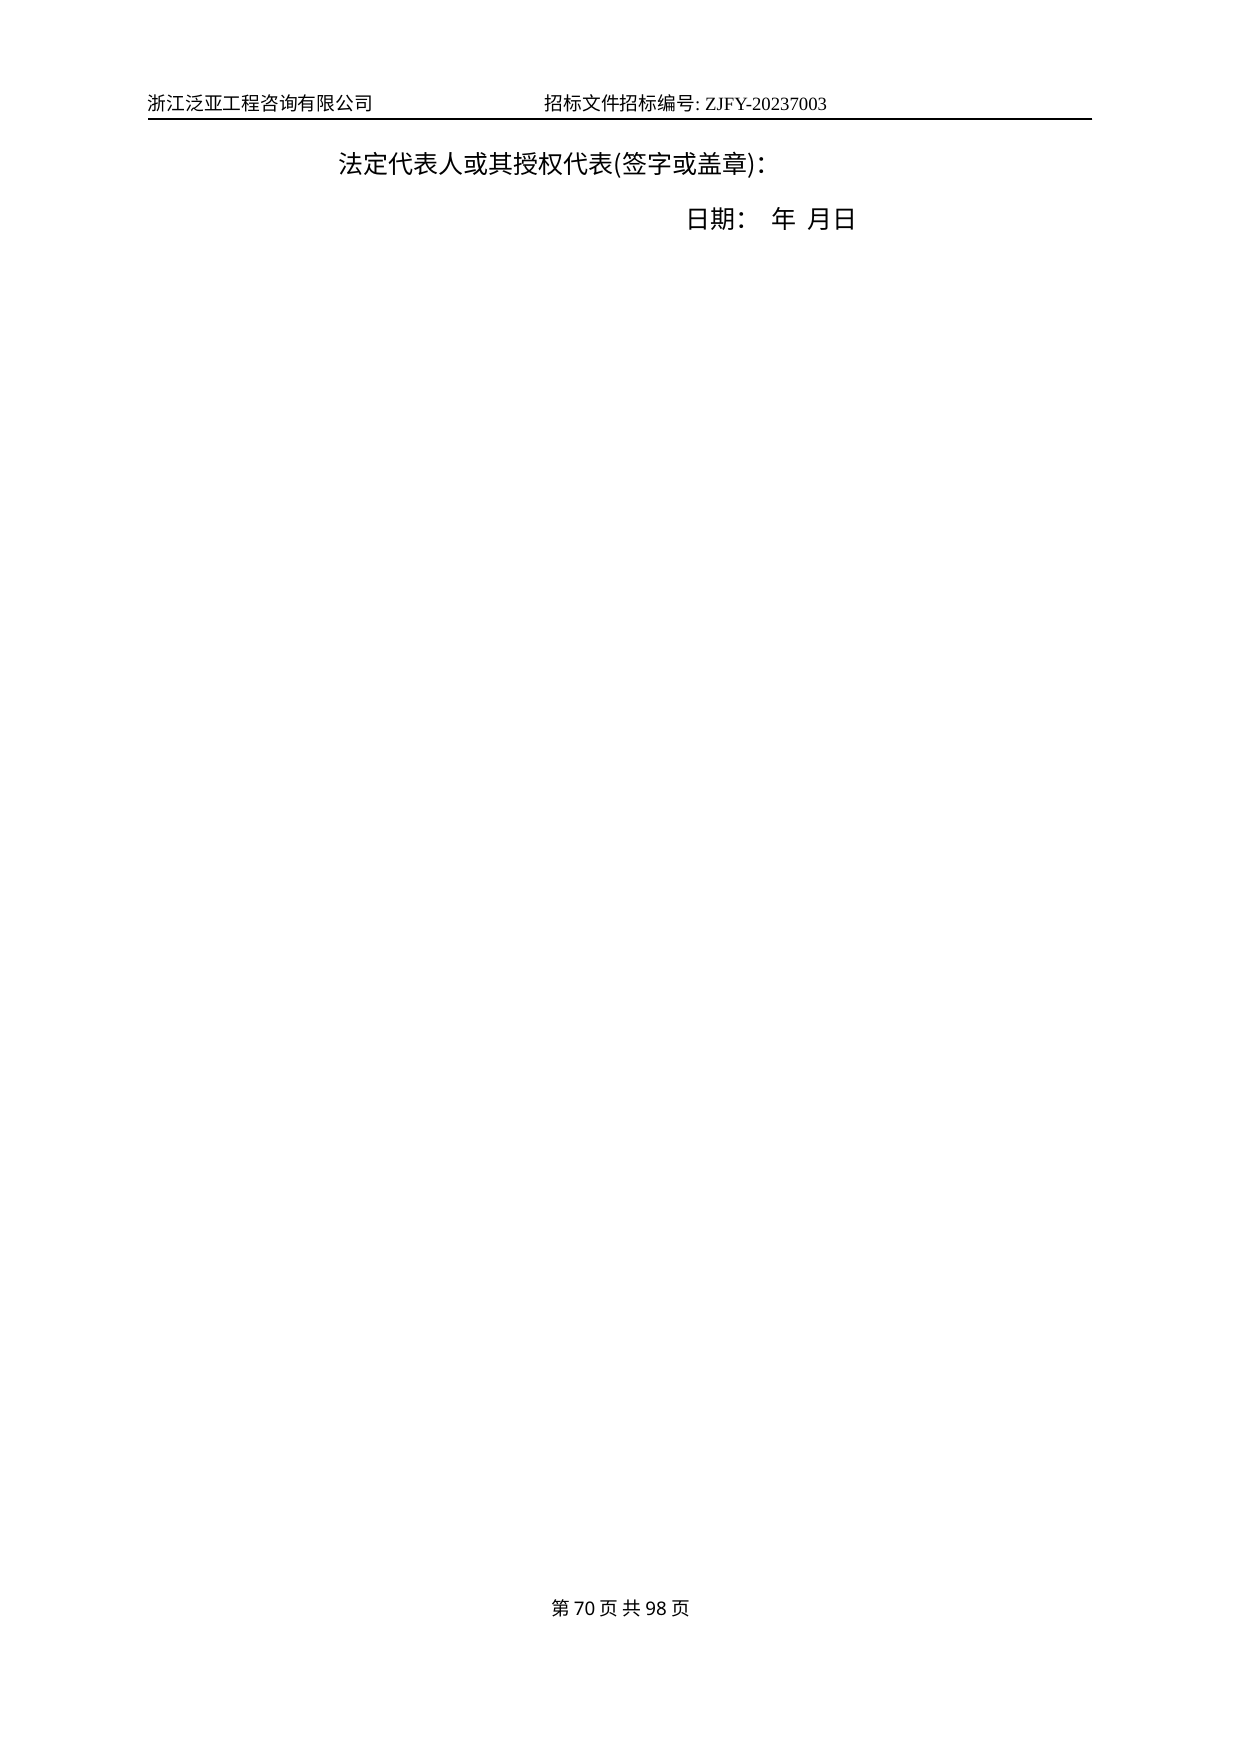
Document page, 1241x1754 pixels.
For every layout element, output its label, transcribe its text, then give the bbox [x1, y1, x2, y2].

text 日期： 年 月日 [148, 199, 1092, 236]
text 法定代表人或其授权代表(签字或盖章)： [148, 145, 1092, 181]
